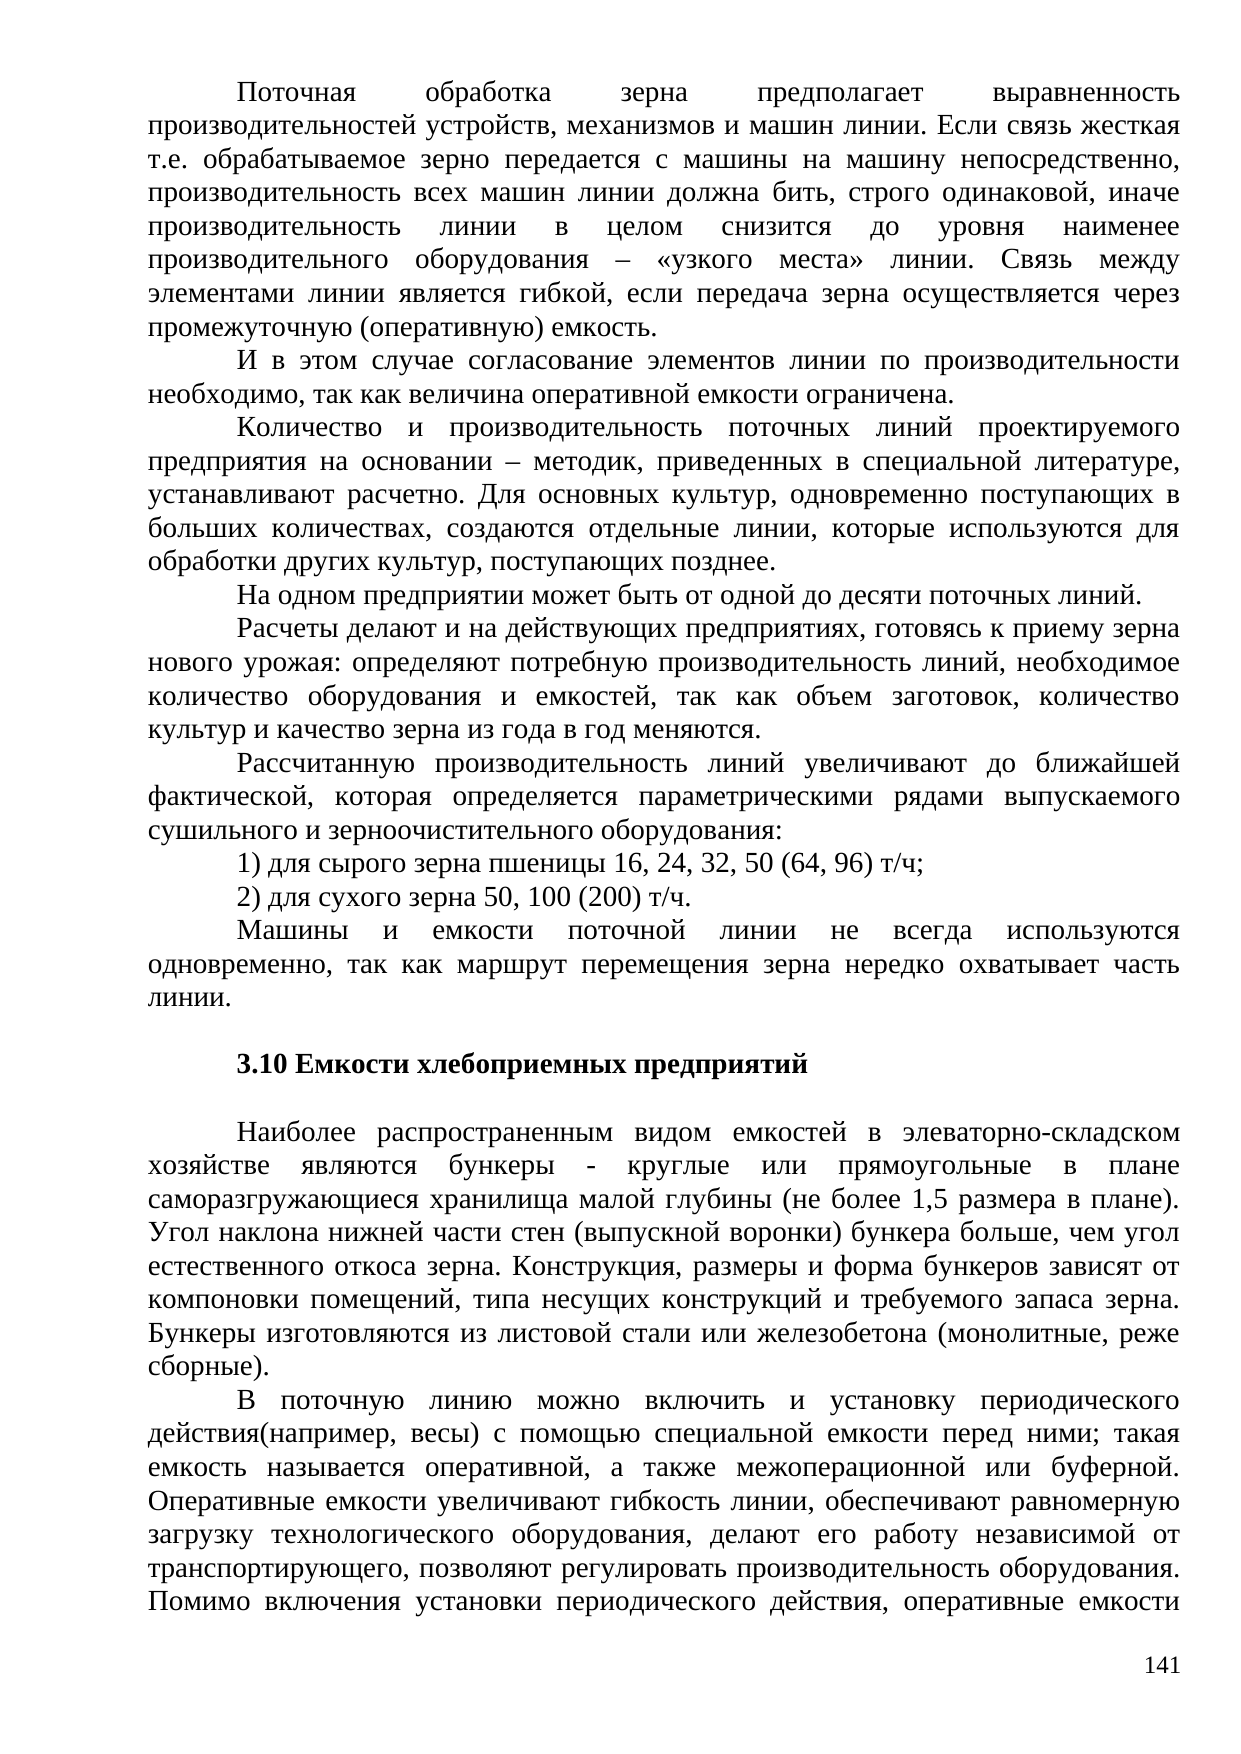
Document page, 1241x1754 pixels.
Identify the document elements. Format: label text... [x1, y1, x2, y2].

text На одном предприятии может быть от одной до десяти поточных линий. [148, 577, 1181, 611]
text Рассчитанную производительность линий увеличивают до ближайшей фактической, которая определяется параметрическими рядами выпускаемого сушильного и зерноочистительного оборудования: [148, 745, 1181, 845]
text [148, 1382, 1181, 1617]
text Машины и емкости поточной линии не всегда используются одновременно, так как маршрут перемещения зерна нередко охватывает часть линии. [148, 912, 1181, 1013]
text 1) для сырого зерна пшеницы 16, 24, 32, 50 (64, 96) т/ч; [148, 845, 1181, 879]
text Расчеты делают и на действующих предприятиях, готовясь к приему зерна нового урожая: определяют потребную производительность линий, необходимое количество оборудования и емкостей, так как объем заготовок, количество культур и качество зерна из года в год меняются. [148, 611, 1181, 745]
text 3.10 Емкости хлебоприемных предприятий [148, 1047, 1181, 1080]
text Наиболее распространенным видом емкостей в элеваторно-складском хозяйстве являются бункеры - круглые или прямоугольные в плане саморазгружающиеся хранилища малой глубины (не более 1,5 размера в плане). Угол наклона нижней части стен (выпускной воронки) бункера больше, чем угол естественного откоса зерна. Конструкция, размеры и форма бункеров зависят от компоновки помещений, типа несущих конструкций и требуемого запаса зерна. Бункеры изготовляются из листовой стали или железобетона (монолитные, реже сборные). [148, 1114, 1181, 1382]
text Поточная обработка зерна предполагает выравненность производительностей устройств, механизмов и машин линии. Если связь жесткая т.е. обрабатываемое зерно передается с машины на машину непосредственно, производительность всех машин линии должна бить, строго одинаковой, иначе производительность линии в целом снизится до уровня наименее производительного оборудования – «узкого места» линии. Связь между элементами линии является гибкой, если передача зерна осуществляется через промежуточную (оперативную) емкость. [148, 74, 1181, 342]
text И в этом случае согласование элементов линии по производительности необходимо, так как величина оперативной емкости ограничена. [148, 342, 1181, 409]
text 2) для сухого зерна 50, 100 (200) т/ч. [148, 879, 1181, 912]
text Количество и производительность поточных линий проектируемого предприятия на основании – методик, приведенных в специальной литературе, устанавливают расчетно. Для основных культур, одновременно поступающих в больших количествах, создаются отдельные линии, которые используются для обработки других культур, поступающих позднее. [148, 409, 1181, 577]
